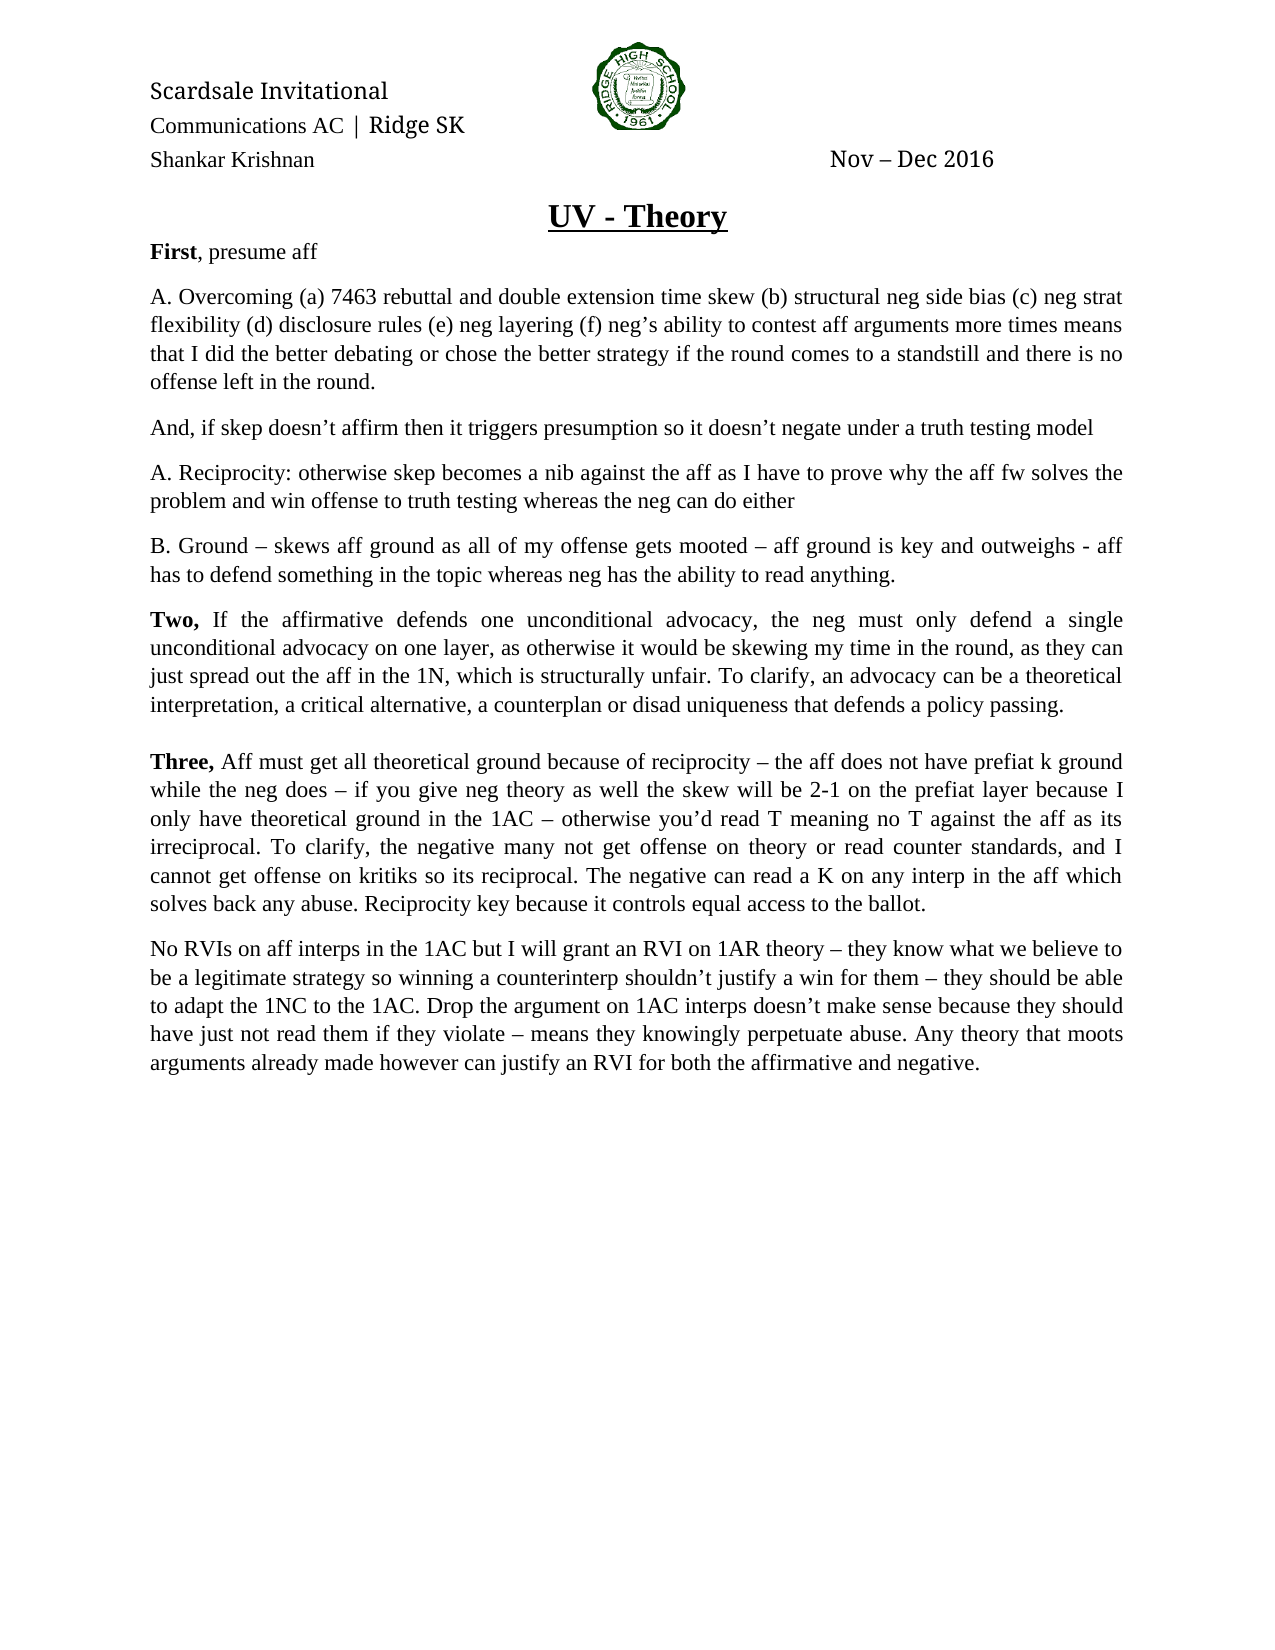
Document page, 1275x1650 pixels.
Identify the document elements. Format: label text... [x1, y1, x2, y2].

picture [578, 42, 697, 130]
text Three, Aff must get all theoretical ground because of reciprocity – the aff does not have prefiat k ground while the neg does – if you give neg theory as well the skew will be 2-1 on the prefiat layer because I only have theoretical ground in the 1AC – otherwise you’d read T meaning no T against the aff as its irreciprocal. To clarify, the negative many not get offense on theory or read counter standards, and I cannot get offense on kritiks so its reciprocal. The negative can read a K on any interp in the aff which solves back any abuse. Reciprocity key because it controls equal access to the ballot. [150, 748, 1125, 916]
text B. Ground – skews aff ground as all of my offense gets mooted – aff ground is key and outweighs - aff has to defend something in the topic whereas neg has the ability to read anything. [150, 532, 1125, 587]
text First, presume aff [150, 238, 1125, 264]
text No RVIs on aff interps in the 1AC but I will grant an RVI on 1AR theory – they know what we believe to be a legitimate strategy so winning a counterinterp shouldn’t justify a win for them – they should be able to adapt the 1NC to the 1AC. Drop the argument on 1AC interps doesn’t make sense because they should have just not read them if they violate – means they knowingly perpetuate abuse. Any theory that moots arguments already made however can justify an RVI for both the affirmative and negative. [150, 935, 1125, 1075]
text Two, If the affirmative defends one unconditional advocacy, the neg must only defend a single unconditional advocacy on one layer, as otherwise it would be skewing my time in the round, as they can just spread out the aff in the 1N, which is structurally unfair. To clarify, an advocacy can be a theoretical interpretation, a critical alternative, a counterplan or disad uniqueness that defends a policy passing. [150, 606, 1125, 717]
text A. Overcoming (a) 7463 rebuttal and double extension time skew (b) structural neg side bias (c) neg strat flexibility (d) disclosure rules (e) neg layering (f) neg’s ability to contest aff arguments more times means that I did the better debating or chose the better strategy if the round comes to a standstill and there is no offense left in the round. [150, 283, 1125, 395]
text And, if skep doesn’t affirm then it triggers presumption so it doesn’t negate under a truth testing model [150, 413, 1125, 440]
subtitle UV - Theory [150, 197, 1125, 235]
text A. Reciprocity: otherwise skep becomes a nib against the aff as I have to prove why the aff fw solves the problem and win offense to truth testing whereas the neg can do either [150, 459, 1125, 513]
